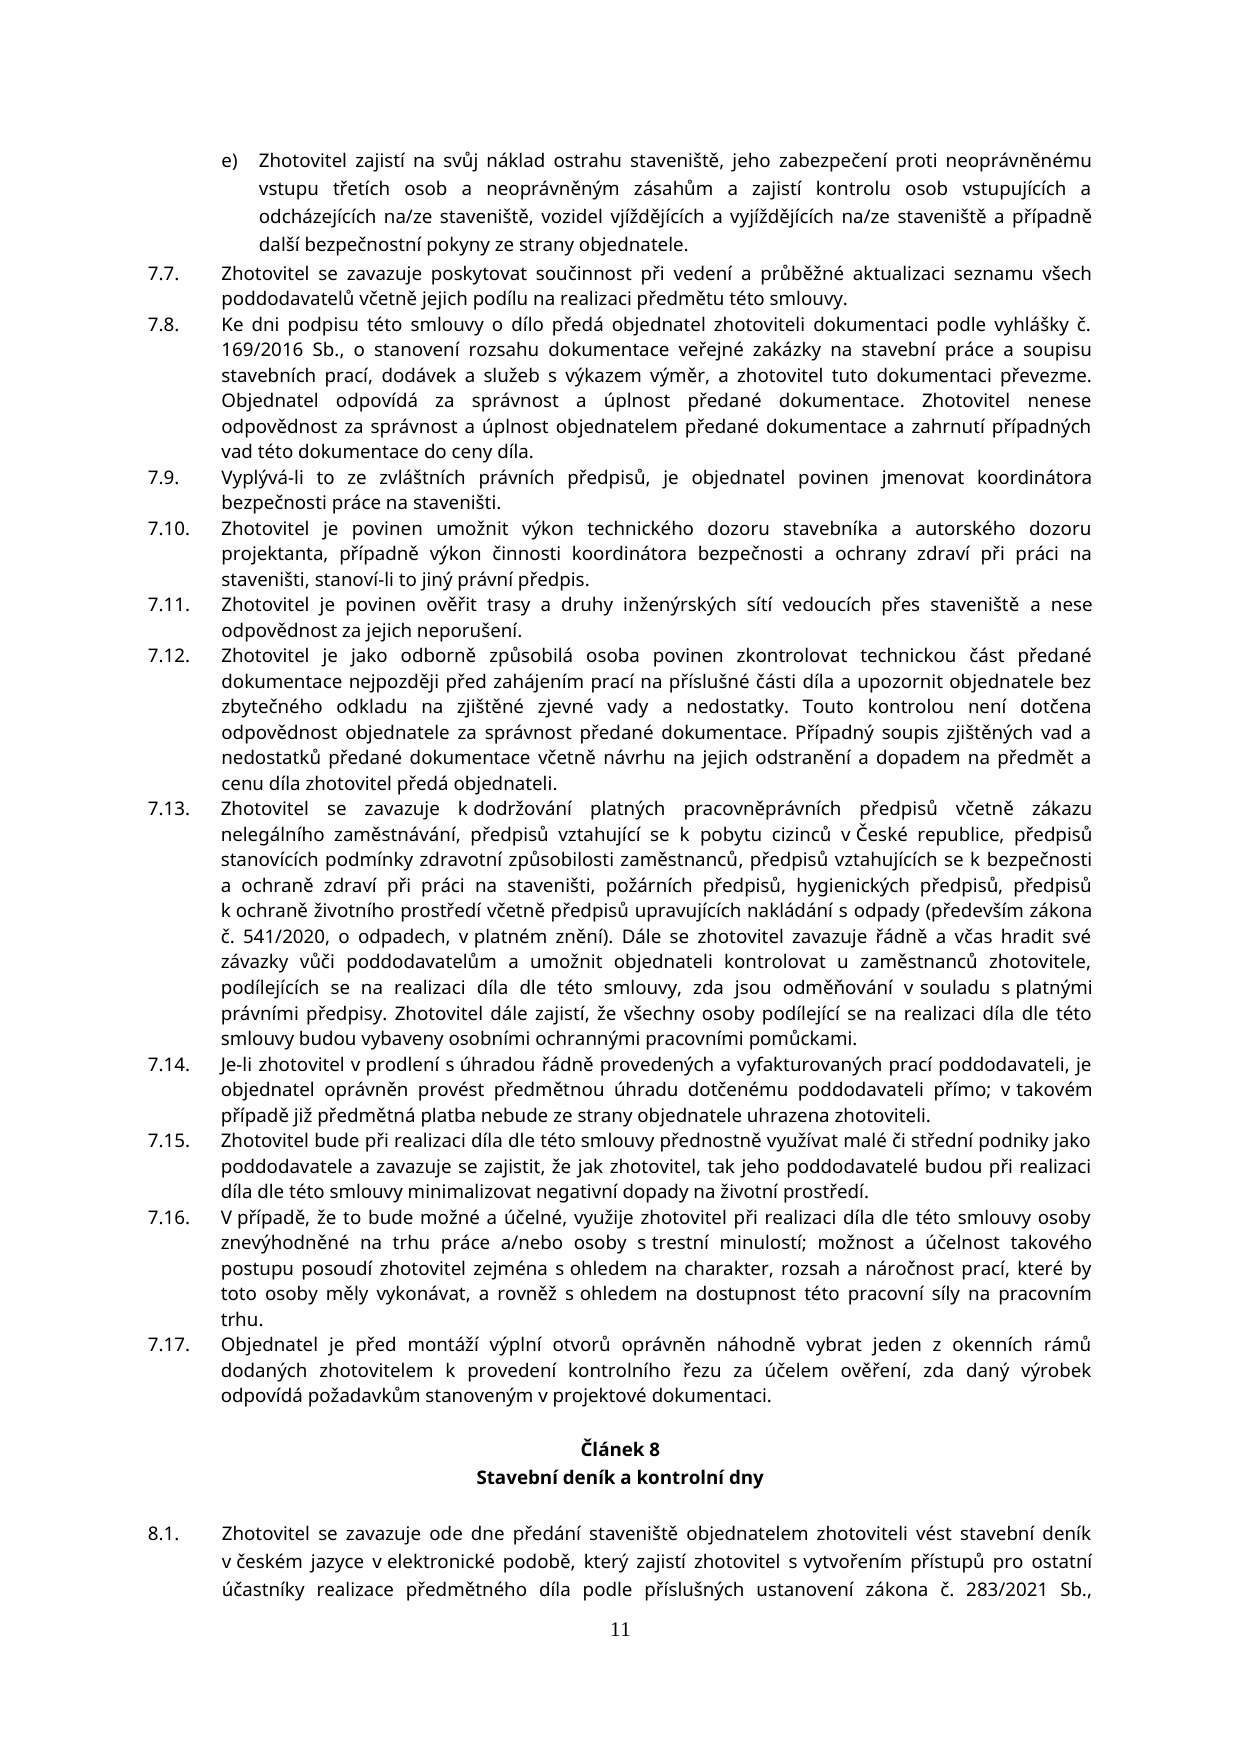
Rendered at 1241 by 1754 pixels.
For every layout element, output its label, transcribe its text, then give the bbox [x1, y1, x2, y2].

text 7.16. V případě, že to bude možné a účelné, využije zhotovitel při realizaci díla dle této smlouvy osoby znevýhodněné na trhu práce a/nebo osoby s trestní minulostí; možnost a účelnost takového postupu posoudí zhotovitel zejména s ohledem na charakter, rozsah a náročnost prací, které by toto osoby měly vykonávat, a rovněž s ohledem na dostupnost této pracovní síly na pracovním trhu. [148, 1204, 1092, 1332]
text 7.11. Zhotovitel je povinen ověřit trasy a druhy inženýrských sítí vedoucích přes staveniště a nese odpovědnost za jejich neporušení. [148, 592, 1092, 643]
text 7.14. Je-li zhotovitel v prodlení s úhradou řádně provedených a vyfakturovaných prací poddodavateli, je objednatel oprávněn provést předmětnou úhradu dotčenému poddodavateli přímo; v takovém případě již předmětná platba nebude ze strany objednatele uhrazena zhotoviteli. [148, 1051, 1092, 1127]
text 7.8. Ke dni podpisu této smlouvy o dílo předá objednatel zhotoviteli dokumentaci podle vyhlášky č. 169/2016 Sb., o stanovení rozsahu dokumentace veřejné zakázky na stavební práce a soupisu stavebních prací, dodávek a služeb s výkazem výměr, a zhotovitel tuto dokumentaci převezme. Objednatel odpovídá za správnost a úplnost předané dokumentace. Zhotovitel nenese odpovědnost za správnost a úplnost objednatelem předané dokumentace a zahrnutí případných vad této dokumentace do ceny díla. [148, 311, 1092, 464]
text 7.15. Zhotovitel bude při realizaci díla dle této smlouvy přednostně využívat malé či střední podniky jako poddodavatele a zavazuje se zajistit, že jak zhotovitel, tak jeho poddodavatelé budou při realizaci díla dle této smlouvy minimalizovat negativní dopady na životní prostředí. [148, 1127, 1092, 1204]
text Stavební deník a kontrolní dny [148, 1464, 1092, 1490]
text Článek 8 [148, 1436, 1092, 1462]
text 7.7. Zhotovitel se zavazuje poskytovat součinnost při vedení a průběžné aktualizaci seznamu všech poddodavatelů včetně jejich podílu na realizaci předmětu této smlouvy. [148, 260, 1092, 311]
text 7.9. Vyplývá-li to ze zvláštních právních předpisů, je objednatel povinen jmenovat koordinátora bezpečnosti práce na staveništi. [148, 464, 1092, 515]
text 7.10. Zhotovitel je povinen umožnit výkon technického dozoru stavebníka a autorského dozoru projektanta, případně výkon činnosti koordinátora bezpečnosti a ochrany zdraví při práci na staveništi, stanoví-li to jiný právní předpis. [148, 515, 1092, 592]
text 7.17. Objednatel je před montáží výplní otvorů oprávněn náhodně vybrat jeden z okenních rámů dodaných zhotovitelem k provedení kontrolního řezu za účelem ověření, zda daný výrobek odpovídá požadavkům stanoveným v projektové dokumentaci. [148, 1332, 1092, 1408]
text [148, 1520, 1092, 1602]
list Zhotovitel zajistí na svůj náklad ostrahu staveniště, jeho zabezpečení proti neoprávněnému vstupu třetích osob a neoprávněným zásahům a zajistí kontrolu osob vstupujících a odcházejících na/ze staveniště, vozidel vjíždějících a vyjíždějících na/ze staveniště a případně další bezpečnostní pokyny ze strany objednatele. [221, 148, 1092, 257]
text 7.13. Zhotovitel se zavazuje k dodržování platných pracovněprávních předpisů včetně zákazu nelegálního zaměstnávání, předpisů vztahující se k pobytu cizinců v České republice, předpisů stanovících podmínky zdravotní způsobilosti zaměstnanců, předpisů vztahujících se k bezpečnosti a ochraně zdraví při práci na staveništi, požárních předpisů, hygienických předpisů, předpisů k ochraně životního prostředí včetně předpisů upravujících nakládání s odpady (především zákona č. 541/2020, o odpadech, v platném znění). Dále se zhotovitel zavazuje řádně a včas hradit své závazky vůči poddodavatelům a umožnit objednateli kontrolovat u zaměstnanců zhotovitele, podílejících se na realizaci díla dle této smlouvy, zda jsou odměňování v souladu s platnými právními předpisy. Zhotovitel dále zajistí, že všechny osoby podílející se na realizaci díla dle této smlouvy budou vybaveny osobními ochrannými pracovními pomůckami. [148, 796, 1092, 1051]
text 7.12. Zhotovitel je jako odborně způsobilá osoba povinen zkontrolovat technickou část předané dokumentace nejpozději před zahájením prací na příslušné části díla a upozornit objednatele bez zbytečného odkladu na zjištěné zjevné vady a nedostatky. Touto kontrolou není dotčena odpovědnost objednatele za správnost předané dokumentace. Případný soupis zjištěných vad a nedostatků předané dokumentace včetně návrhu na jejich odstranění a dopadem na předmět a cenu díla zhotovitel předá objednateli. [148, 643, 1092, 796]
